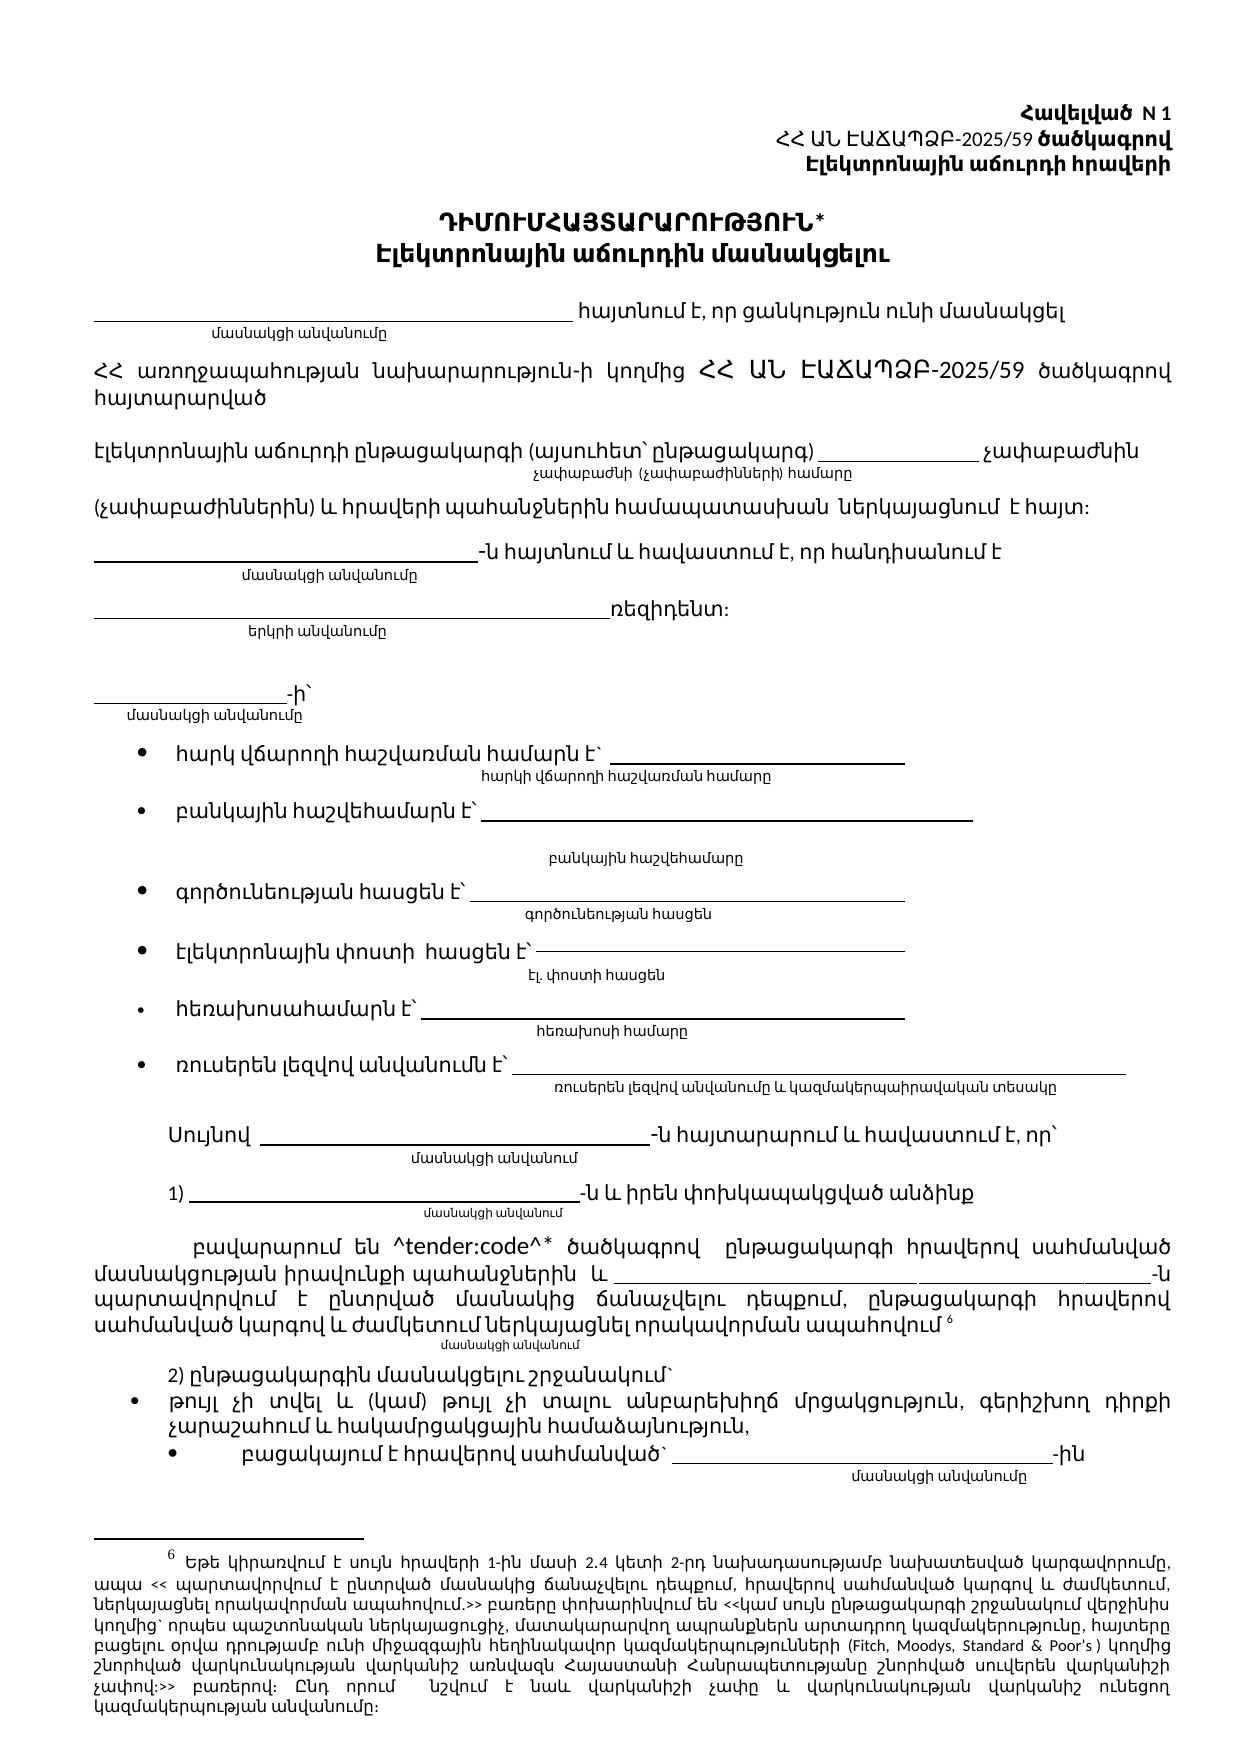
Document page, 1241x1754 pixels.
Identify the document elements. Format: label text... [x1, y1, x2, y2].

text բավարարում են ^tender:code^* ծածկագրով ընթացակարգի հրավերով սահմանված մասնակցության իրավունքի պահանջներին և -ն պարտավորվում է ընտրված մասնակից ճանաչվելու դեպքում, ընթացակարգի հրավերով սահմանված կարգով և ժամկետում ներկայացնել որակավորման ապահովում [94, 1231, 1171, 1337]
text ՀՀ ԱՆ ԷԱՃԱՊՁԲ-2025/59 ծածկագրով [94, 126, 1171, 151]
text ռեզիդենտ: [94, 596, 1171, 622]
text մասնակցի անվանումը [94, 324, 1171, 355]
text չափաբաժնի (չափաբաժինների) համարը [94, 464, 1171, 494]
text 2) ընթացակարգին մասնակցելու շրջանակում` [94, 1363, 1171, 1388]
text -ի՝ [94, 681, 1171, 706]
text մասնակցի անվանում [94, 1337, 1171, 1363]
text Սույնով -ն հայտարարում և հավաստում է, որ՝ [94, 1119, 1171, 1149]
list գործունեության հասցեն է՝ [138, 879, 1171, 905]
list հարկ վճարողի հաշվառման համարն է` [138, 737, 1171, 767]
text մասնակցի անվանումը [94, 706, 1171, 737]
subtitle Էլեկտրոնային աճուրդին մասնակցելու [94, 238, 1171, 268]
text հեռախոսի համարը [462, 1022, 1171, 1052]
list բանկային հաշվեհամարն է՝ [138, 798, 1171, 849]
text գործունեության հասցեն [94, 905, 1171, 936]
text -ն հայտնում և հավաստում է, որ հանդիսանում է [94, 535, 1171, 566]
text մասնակցի անվանում [94, 1149, 1171, 1180]
text բանկային հաշվեհամարը [94, 849, 1171, 879]
text երկրի անվանումը [94, 622, 1171, 652]
text էլեկտրոնային աճուրդի ընթացակարգի (այսուհետ՝ ընթացակարգ) չափաբաժնին [94, 439, 1171, 464]
text մասնակցի անվանումը [94, 566, 1171, 596]
text էլ. փոստի հասցեն [94, 966, 1171, 997]
text Էլեկտրոնային աճուրդի հրավերի [94, 151, 1171, 177]
text մասնակցի անվանումը [94, 1467, 1171, 1497]
text 1) -ն և իրեն փոխկապակցված անձինք [94, 1180, 1171, 1205]
text ՀՀ առողջապահության նախարարություն-ի կողմից ՀՀ ԱՆ ԷԱՃԱՊՁԲ-2025/59 ծածկագրով հայտարարված [94, 355, 1171, 411]
text ԴԻՄՈՒՄՀԱՅՏԱՐԱՐՈՒԹՅՈՒՆ* [94, 207, 1171, 238]
text մասնակցի անվանում [94, 1205, 1171, 1231]
text հայտնում է, որ ցանկություն ունի մասնակցել [94, 299, 1171, 324]
text (չափաբաժիններին) և հրավերի պահանջներին համապատասխան ներկայացնում է հայտ: [94, 494, 1171, 520]
list էլեկտրոնային փոստի հասցեն է՝ [138, 936, 1171, 966]
list թույլ չի տվել և (կամ) թույլ չի տալու անբարեխիղճ մրցակցություն, գերիշխող դիրքի չարաշահում և հակամրցակցային համաձայնություն, [131, 1388, 1171, 1439]
text հարկի վճարողի հաշվառման համարը [94, 767, 1171, 798]
text ռուսերեն լեզվով անվանումը և կազմակերպաիրավական տեսակը [94, 1078, 1171, 1108]
list հեռախոսահամարն է՝ [138, 997, 1171, 1022]
list բացակայում է հրավերով սահմանված` -ին [94, 1439, 1171, 1467]
text Հավելված N 1 [94, 100, 1171, 126]
list ռուսերեն լեզվով անվանումն է՝ [138, 1052, 1171, 1078]
